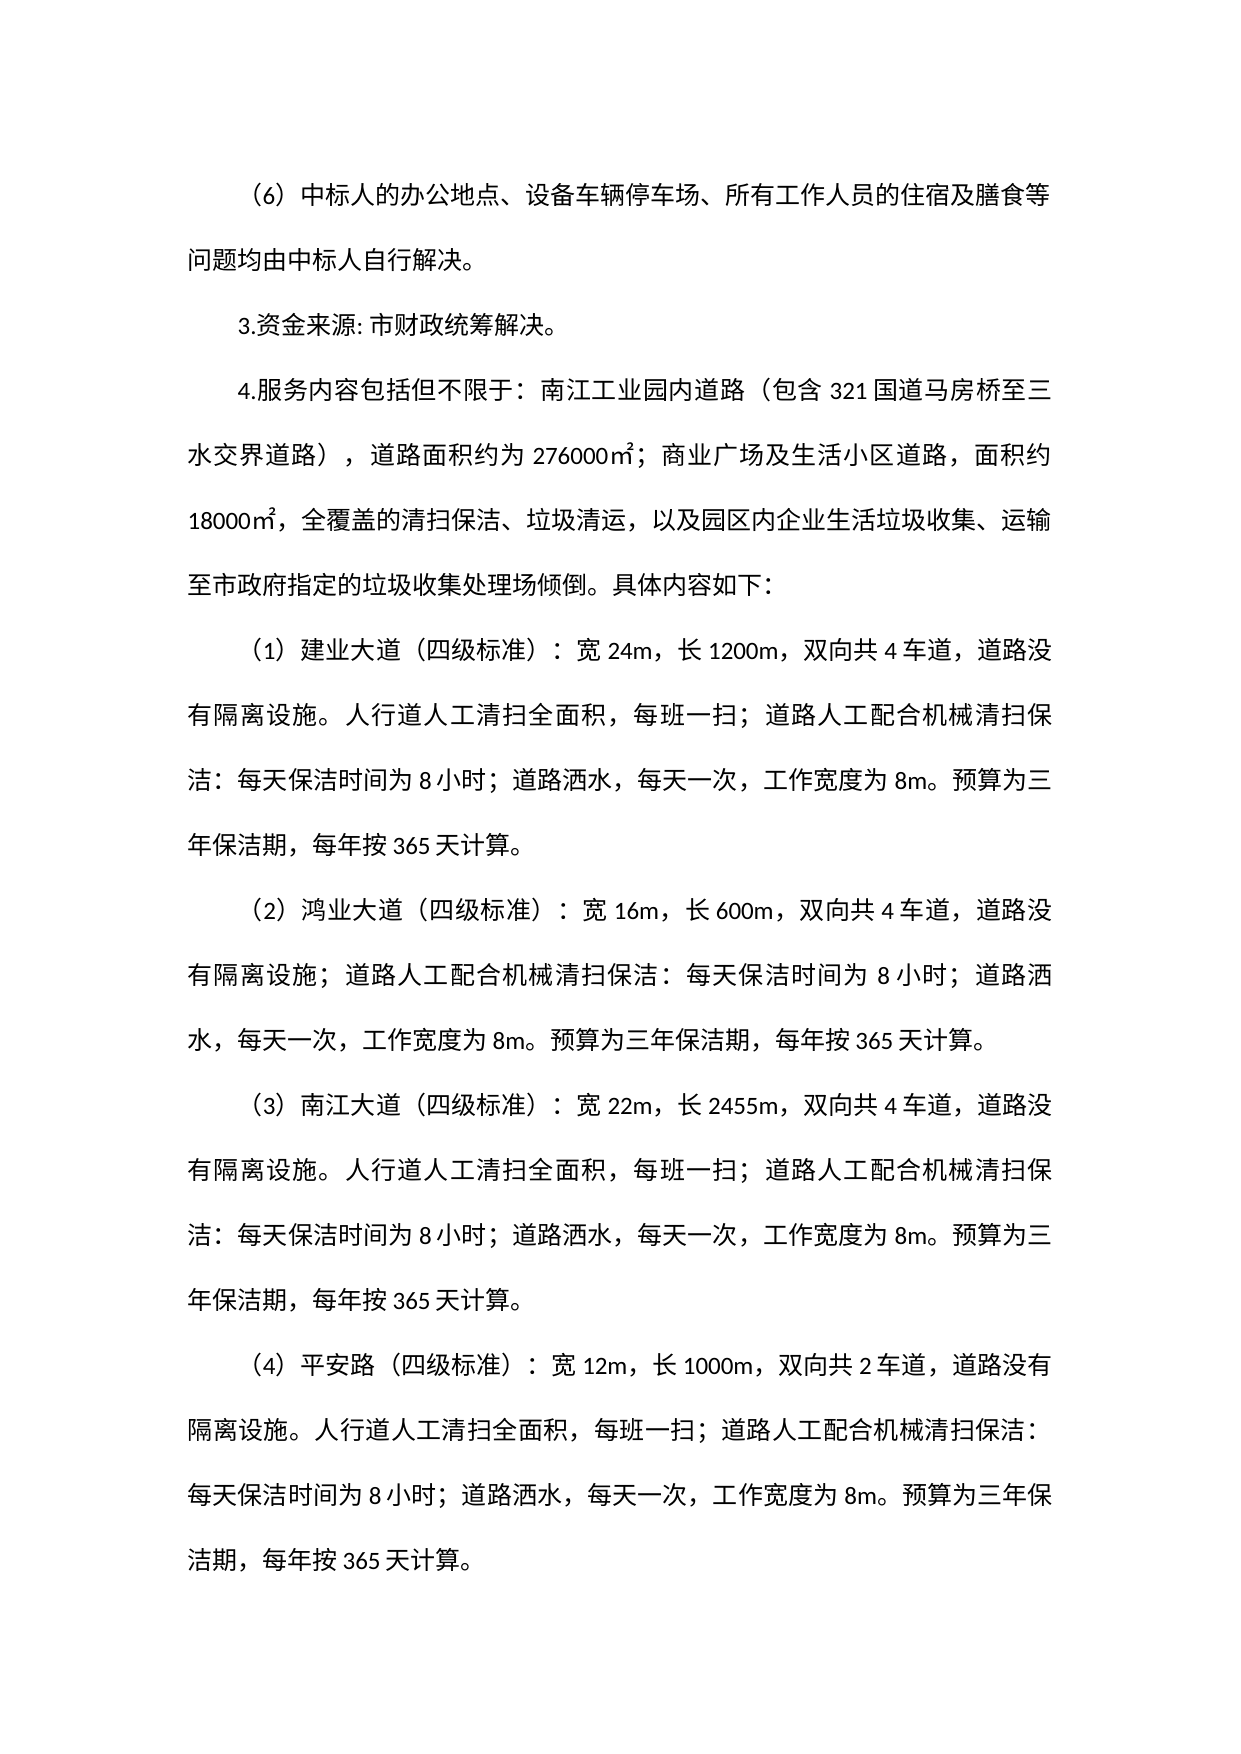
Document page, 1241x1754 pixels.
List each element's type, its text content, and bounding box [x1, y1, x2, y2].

text （3）南江大道（四级标准）：宽22m，长2455m，双向共4车道，道路没有隔离设施。人行道人工清扫全面积，每班一扫；道路人工配合机械清扫保洁：每天保洁时间为8小时；道路洒水，每天一次，工作宽度为8m。预算为三年保洁期，每年按365天计算。 [187, 1072, 1053, 1332]
text （2）鸿业大道（四级标准）：宽16m，长600m，双向共4车道，道路没有隔离设施；道路人工配合机械清扫保洁：每天保洁时间为8小时；道路洒水，每天一次，工作宽度为8m。预算为三年保洁期，每年按365天计算。 [187, 877, 1053, 1072]
text （4）平安路（四级标准）：宽12m，长1000m，双向共2车道，道路没有隔离设施。人行道人工清扫全面积，每班一扫；道路人工配合机械清扫保洁：每天保洁时间为8小时；道路洒水，每天一次，工作宽度为8m。预算为三年保洁期，每年按365天计算。 [187, 1332, 1053, 1592]
text （6）中标人的办公地点、设备车辆停车场、所有工作人员的住宿及膳食等问题均由中标人自行解决。 [187, 162, 1053, 292]
text 4.服务内容包括但不限于：南江工业园内道路（包含321国道马房桥至三水交界道路），道路面积约为276000㎡；商业广场及生活小区道路，面积约18000㎡，全覆盖的清扫保洁、垃圾清运，以及园区内企业生活垃圾收集、运输至市政府指定的垃圾收集处理场倾倒。具体内容如下： [187, 357, 1053, 617]
text 3.资金来源: 市财政统筹解决。 [187, 292, 1053, 357]
text （1）建业大道（四级标准）：宽24m，长1200m，双向共4车道，道路没有隔离设施。人行道人工清扫全面积，每班一扫；道路人工配合机械清扫保洁：每天保洁时间为8小时；道路洒水，每天一次，工作宽度为8m。预算为三年保洁期，每年按365天计算。 [187, 617, 1053, 877]
